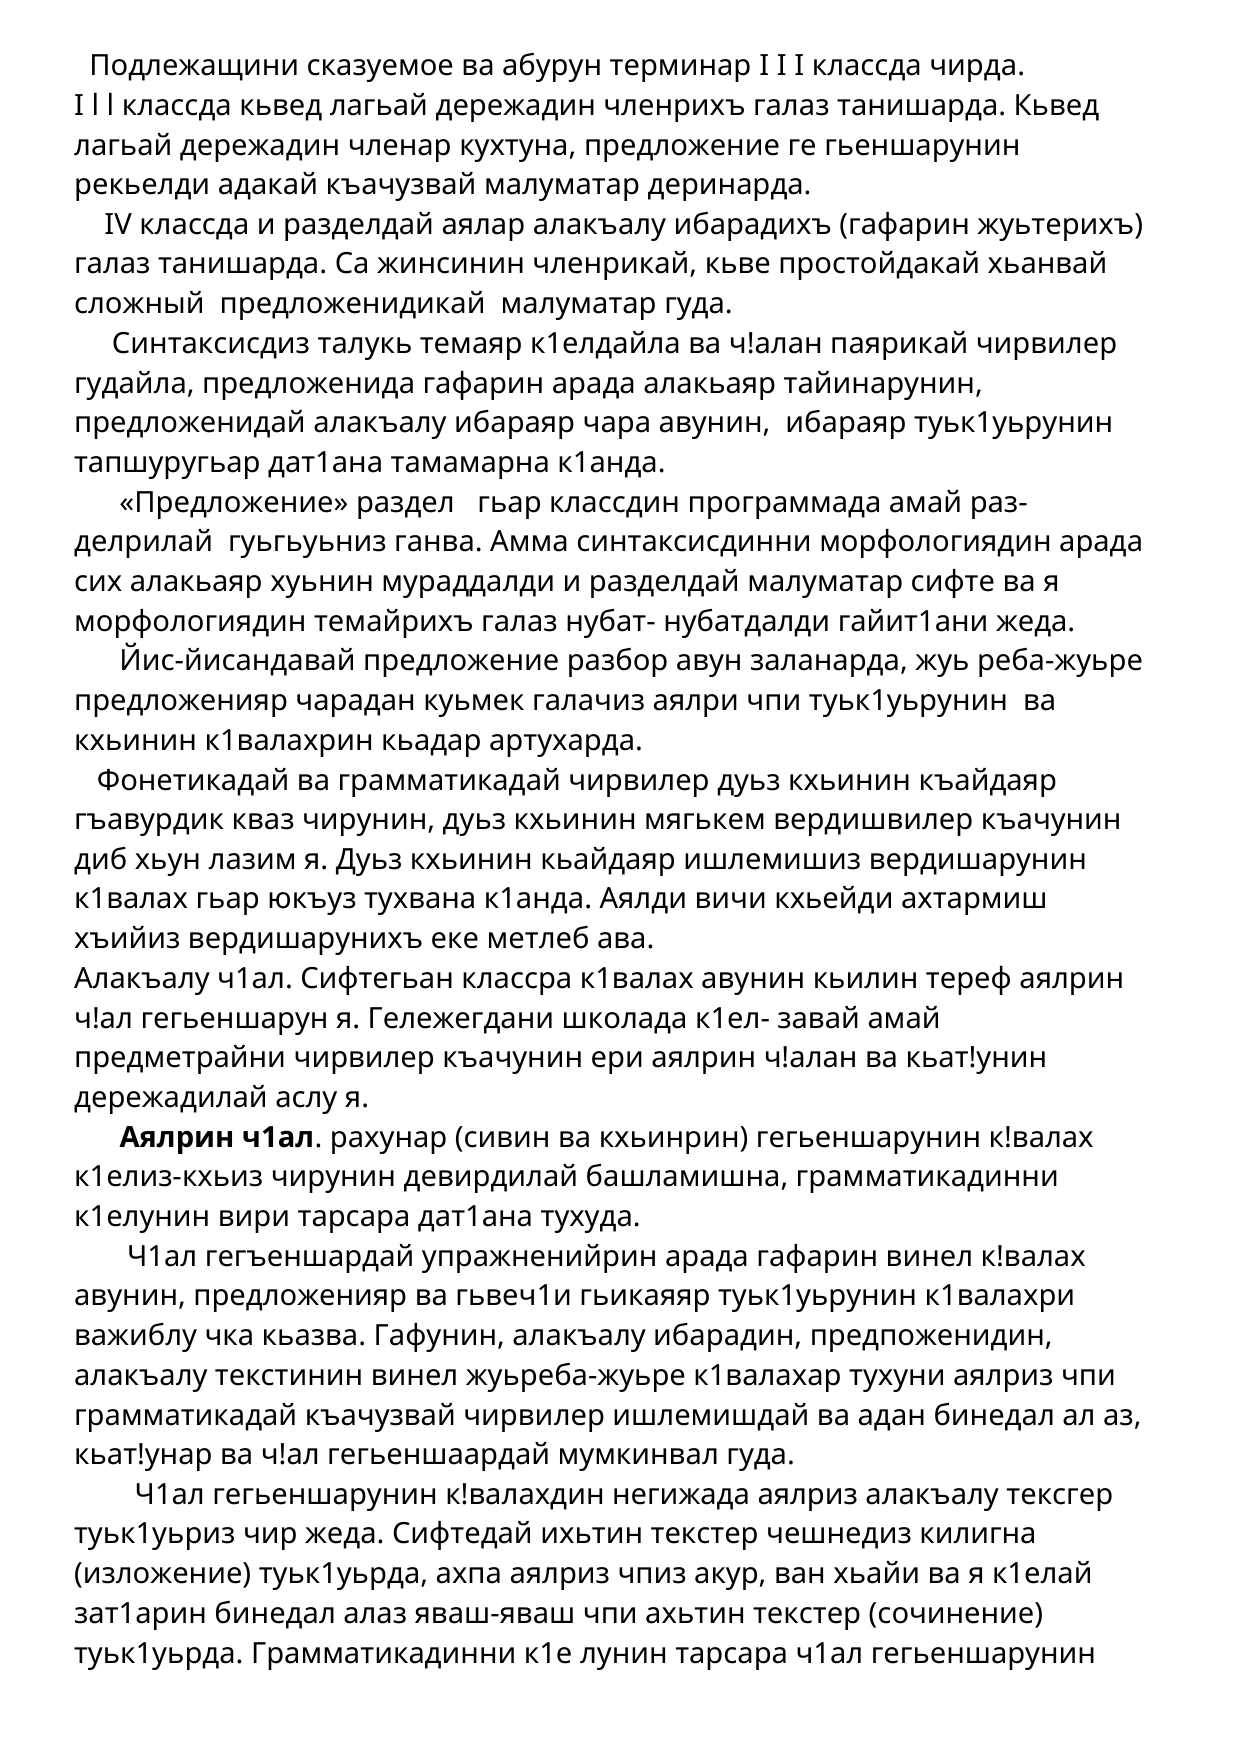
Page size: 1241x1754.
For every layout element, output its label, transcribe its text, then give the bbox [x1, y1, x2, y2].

text Ч1ал гегъеншардай упражненийрин арада гафарин винел к!валах авунин, предложенияр ва гьвеч1и гьикаяяр туьк1уьрунин к1валахри важиблу чка кьазва. Гафунин, алакъалу ибарадин, предпоженидин, алакъалу текстинин винел жуьреба-жуьре к1валахар тухуни аялриз чпи грамматикадай къачузвай чирвилер ишлемишдай ва адан бинедал ал аз, кьат!унар ва ч!ал гегьеншаардай мумкинвал гуда. [74, 1235, 1151, 1473]
text Подлежащини сказуемое ва абурун терминар I I I классда чирда. [74, 44, 1151, 84]
text I l l классда кьвед лагьай дережадин членрихъ галаз танишарда. Кьвед лагьай дережадин членар кухтуна, предложение ге гьеншарунин рекьелди адакай къачузвай малуматар деринарда. [74, 84, 1151, 203]
text Алакъалу ч1ал. Сифтегьан классра к1валах авунин кьилин тереф аялрин ч!ал гегьеншарун я. Гележегдани школада к1ел- завай амай предметрайни чирвилер къачунин ери аялрин ч!алан ва кьат!унин дережадилай аслу я. [74, 957, 1151, 1116]
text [74, 1473, 1151, 1672]
text Фонетикадай ва грамматикадай чирвилер дуьз кхьинин къайдаяр гъавурдик кваз чирунин, дуьз кхьинин мягькем вердишвилер къачунин диб хьун лазим я. Дуьз кхьинин кьайдаяр ишлемишиз вердишарунин к1валах гьар юкъуз тухвана к1анда. Аялди вичи кхьейди ахтармиш хъийиз вердишарунихъ еке метлеб ава. [74, 759, 1151, 957]
text Синтаксисдиз талукь темаяр к1елдайла ва ч!алан паярикай чирвилер гудайла, предложенида гафарин арада алакьаяр тайинарунин, предложенидай алакъалу ибараяр чара авунин, ибараяр туьк1уьрунин тапшуругьар дат1ана тамамарна к1анда. [74, 322, 1151, 481]
text Аялрин ч1ал. рахунар (сивин ва кхьинрин) гегьеншарунин к!валах к1елиз-кхьиз чирунин девирдилай башламишна, грамматикадинни к1елунин вири тарсара дат1ана тухуда. [74, 1116, 1151, 1235]
text «Предложение» раздел гьар классдин программада амай раз- делрилай гуьгьуьниз ганва. Амма синтаксисдинни морфологиядин арада сих алакьаяр хуьнин мураддалди и разделдай малуматар сифте ва я морфологиядин темайрихъ галаз нубат- нубатдалди гайит1ани жеда. [74, 481, 1151, 640]
text Йис-йисандавай предложение разбор авун заланарда, жуь реба-жуьре предложенияр чарадан куьмек галачиз аялри чпи туьк1уьрунин ва кхьинин к1валахрин кьадар артухарда. [74, 640, 1151, 759]
text IV классда и разделдай аялар алакъалу ибарадихъ (гафарин жуьтерихъ) галаз танишарда. Са жинсинин членрикай, кьве простойдакай хьанвай сложный предложенидикай малуматар гуда. [74, 203, 1151, 322]
